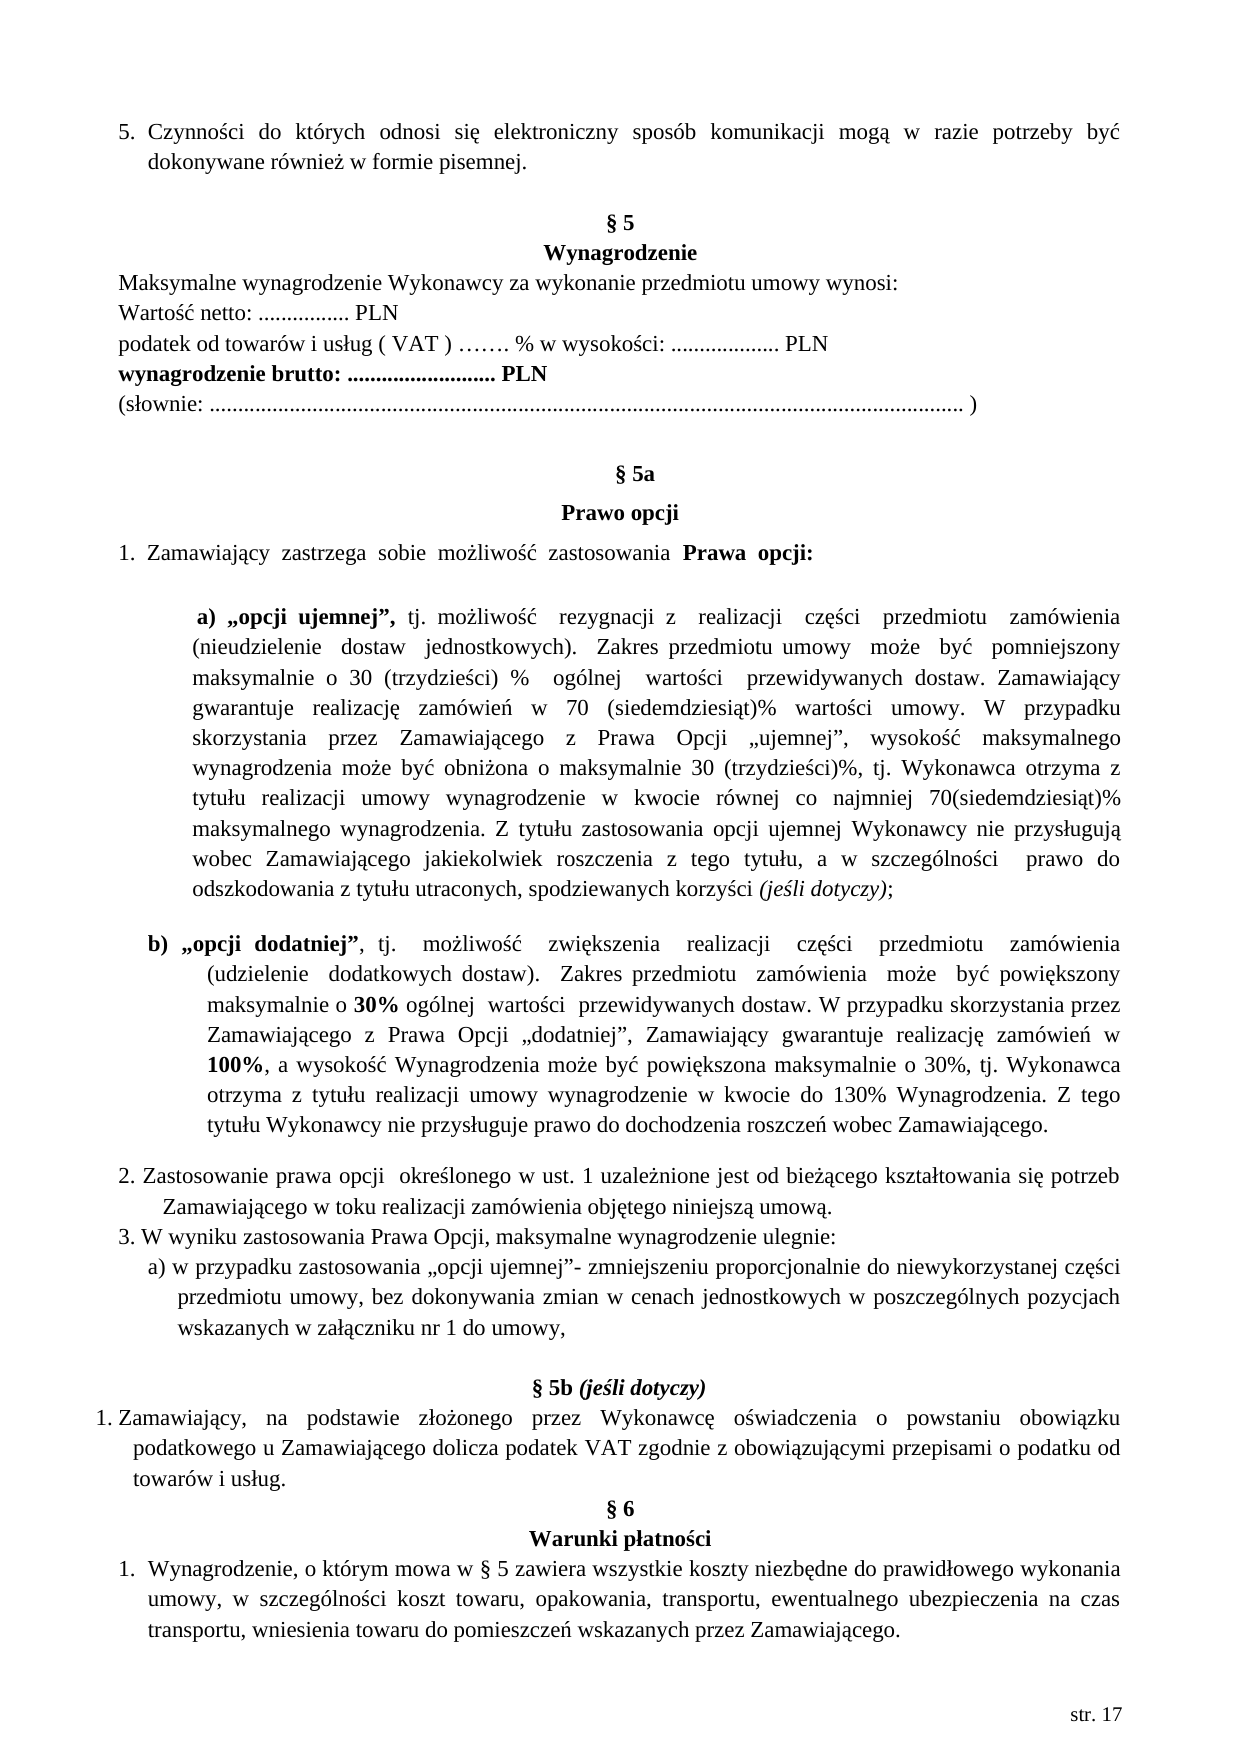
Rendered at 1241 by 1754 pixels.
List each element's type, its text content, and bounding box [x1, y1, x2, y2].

text a) w przypadku zastosowania „opcji ujemnej”- zmniejszeniu proporcjonalnie do niewykorzystanej części przedmiotu umowy, bez dokonywania zmian w cenach jednostkowych w poszczególnych pozycjach wskazanych w załączniku nr 1 do umowy, [148, 1253, 1122, 1340]
text podatek od towarów i usług ( VAT ) ……. % w wysokości: ................... PLN [118, 329, 1122, 356]
text (słownie: .................................................................................................................................... ) [118, 390, 1122, 416]
text § 5 [118, 209, 1122, 235]
text Wartość netto: ................ PLN [118, 299, 1122, 326]
list Prawo opcji [118, 499, 1122, 526]
text a) „opcji ujemnej”, tj. możliwość rezygnacji z realizacji części przedmiotu zamówienia (nieudzielenie dostaw jednostkowych). Zakres przedmiotu umowy może być pomniejszony maksymalnie o 30 (trzydzieści) % ogólnej wartości przewidywanych dostaw. Zamawiający gwarantuje realizację zamówień w 70 (siedemdziesiąt)% wartości umowy. W przypadku skorzystania przez Zamawiającego z Prawa Opcji „ujemnej”, wysokość maksymalnego wynagrodzenia może być obniżona o maksymalnie 30 (trzydzieści)%, tj. Wykonawca otrzyma z tytułu realizacji umowy wynagrodzenie w kwocie równej co najmniej 70(siedemdziesiąt)% maksymalnego wynagrodzenia. Z tytułu zastosowania opcji ujemnej Wykonawcy nie przysługują wobec Zamawiającego jakiekolwiek roszczenia z tego tytułu, a w szczególności prawo do odszkodowania z tytułu utraconych, spodziewanych korzyści (jeśli dotyczy); [118, 603, 1122, 901]
text § 5b (jeśli dotyczy) [118, 1374, 1122, 1400]
text § 6 [118, 1495, 1122, 1521]
text 2. Zastosowanie prawa opcji określonego w ust. 1 uzależnione jest od bieżącego kształtowania się potrzeb Zamawiającego w toku realizacji zamówienia objętego niniejszą umową. [118, 1162, 1122, 1219]
text Wynagrodzenie [118, 239, 1122, 265]
text b) „opcji dodatniej”, tj. możliwość zwiększenia realizacji części przedmiotu zamówienia (udzielenie dodatkowych dostaw). Zakres przedmiotu zamówienia może być powiększony maksymalnie o 30% ogólnej wartości przewidywanych dostaw. W przypadku skorzystania przez Zamawiającego z Prawa Opcji „dodatniej”, Zamawiający gwarantuje realizację zamówień w 100%, a wysokość Wynagrodzenia może być powiększona maksymalnie o 30%, tj. Wykonawca otrzyma z tytułu realizacji umowy wynagrodzenie w kwocie do 130% Wynagrodzenia. Z tego tytułu Wykonawcy nie przysługuje prawo do dochodzenia roszczeń wobec Zamawiającego. [148, 930, 1122, 1138]
list Czynności do których odnosi się elektroniczny sposób komunikacji mogą w razie potrzeby być dokonywane również w formie pisemnej. [118, 118, 1122, 175]
list § 5a [148, 460, 1122, 486]
text Maksymalne wynagrodzenie Wykonawcy za wykonanie przedmiotu umowy wynosi: [118, 269, 1122, 296]
text wynagrodzenie brutto: .......................... PLN [118, 360, 1122, 386]
text Warunki płatności [118, 1525, 1122, 1551]
list 1. Zamawiający zastrzega sobie możliwość zastosowania Prawa opcji: [118, 539, 1122, 565]
list Zamawiający, na podstawie złożonego przez Wykonawcę oświadczenia o powstaniu obowiązku podatkowego u Zamawiającego dolicza podatek VAT zgodnie z obowiązującymi przepisami o podatku od towarów i usług. [95, 1404, 1122, 1491]
list Wynagrodzenie, o którym mowa w § 5 zawiera wszystkie koszty niezbędne do prawidłowego wykonania umowy, w szczególności koszt towaru, opakowania, transportu, ewentualnego ubezpieczenia na czas transportu, wniesienia towaru do pomieszczeń wskazanych przez Zamawiającego. [118, 1555, 1122, 1642]
text 3. W wyniku zastosowania Prawa Opcji, maksymalne wynagrodzenie ulegnie: [118, 1223, 1122, 1249]
